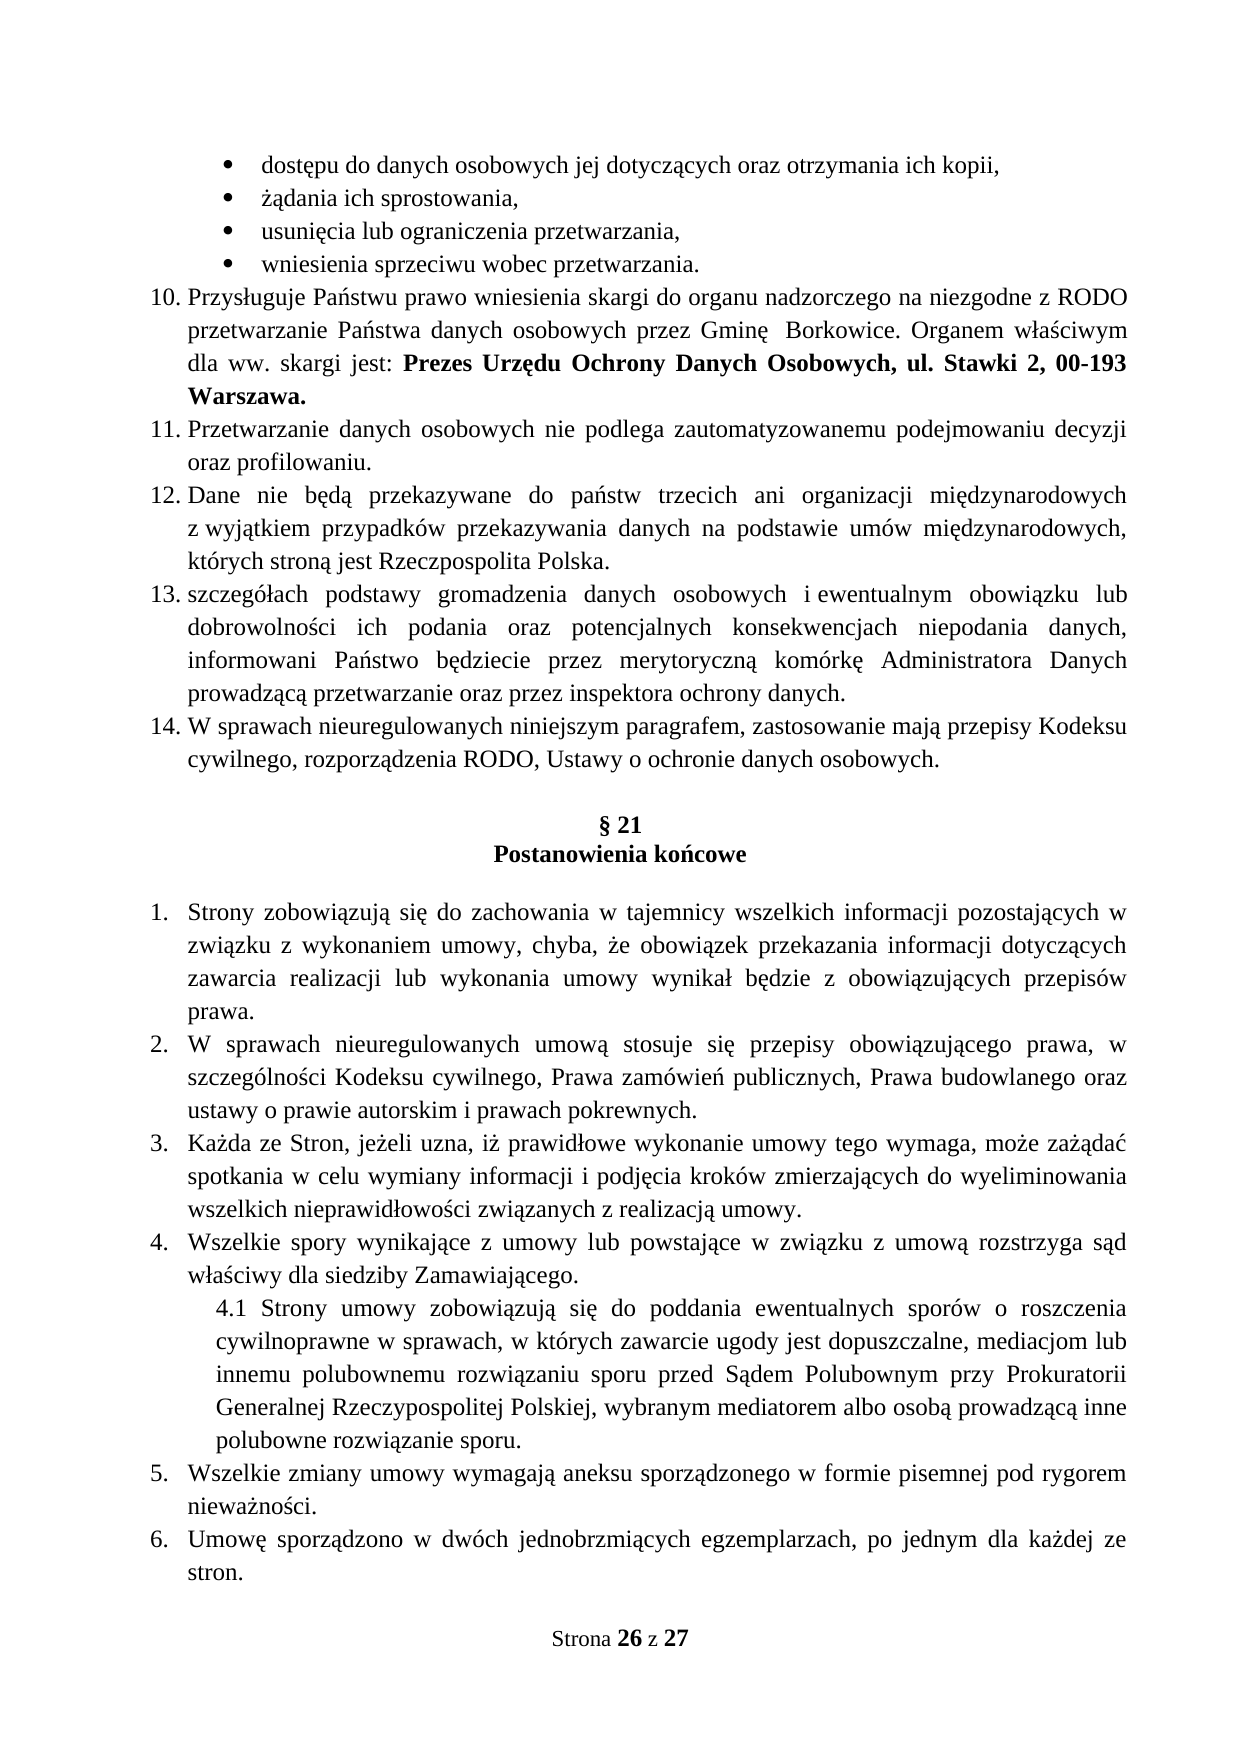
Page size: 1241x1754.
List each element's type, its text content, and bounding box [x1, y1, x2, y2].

text Postanowienia końcowe [112, 839, 1128, 868]
list W sprawach nieuregulowanych niniejszym paragrafem, zastosowanie mają przepisy Kodeksu cywilnego, rozporządzenia RODO, Ustawy o ochronie danych osobowych. [150, 711, 1128, 773]
text § 21 [112, 810, 1128, 839]
list Przetwarzanie danych osobowych nie podlega zautomatyzowanemu podejmowaniu decyzji oraz profilowaniu. [150, 414, 1128, 476]
list żądania ich sprostowania, [224, 183, 1128, 212]
list Dane nie będą przekazywane do państw trzecich ani organizacji międzynarodowych z wyjątkiem przypadków przekazywania danych na podstawie umów międzynarodowych, których stroną jest Rzeczpospolita Polska. [150, 480, 1128, 575]
list Każda ze Stron, jeżeli uzna, iż prawidłowe wykonanie umowy tego wymaga, może zażądać spotkania w celu wymiany informacji i podjęcia kroków zmierzających do wyeliminowania wszelkich nieprawidłowości związanych z realizacją umowy. [150, 1128, 1128, 1223]
list Wszelkie spory wynikające z umowy lub powstające w związku z umową rozstrzyga sąd właściwy dla siedziby Zamawiającego. [150, 1227, 1128, 1289]
list usunięcia lub ograniczenia przetwarzania, [224, 216, 1128, 245]
list Wszelkie zmiany umowy wymagają aneksu sporządzonego w formie pisemnej pod rygorem nieważności. [150, 1458, 1128, 1520]
list Strony zobowiązują się do zachowania w tajemnicy wszelkich informacji pozostających w związku z wykonaniem umowy, chyba, że obowiązek przekazania informacji dotyczących zawarcia realizacji lub wykonania umowy wynikał będzie z obowiązujących przepisów prawa. [150, 897, 1128, 1024]
text 4.1 Strony umowy zobowiązują się do poddania ewentualnych sporów o roszczenia cywilnoprawne w sprawach, w których zawarcie ugody jest dopuszczalne, mediacjom lub innemu polubownemu rozwiązaniu sporu przed Sądem Polubownym przy Prokuratorii Generalnej Rzeczypospolitej Polskiej, wybranym mediatorem albo osobą prowadzącą inne polubowne rozwiązanie sporu. [216, 1293, 1128, 1454]
list Przysługuje Państwu prawo wniesienia skargi do organu nadzorczego na niezgodne z RODO przetwarzanie Państwa danych osobowych przez Gminę Borkowice. Organem właściwym dla ww. skargi jest: Prezes Urzędu Ochrony Danych Osobowych, ul. Stawki 2, 00-193 Warszawa. [150, 282, 1128, 410]
list szczegółach podstawy gromadzenia danych osobowych i ewentualnym obowiązku lub dobrowolności ich podania oraz potencjalnych konsekwencjach niepodania danych, informowani Państwo będziecie przez merytoryczną komórkę Administratora Danych prowadzącą przetwarzanie oraz przez inspektora ochrony danych. [150, 579, 1128, 707]
list dostępu do danych osobowych jej dotyczących oraz otrzymania ich kopii, [224, 150, 1128, 179]
list W sprawach nieuregulowanych umową stosuje się przepisy obowiązującego prawa, w szczególności Kodeksu cywilnego, Prawa zamówień publicznych, Prawa budowlanego oraz ustawy o prawie autorskim i prawach pokrewnych. [150, 1029, 1128, 1123]
list wniesienia sprzeciwu wobec przetwarzania. [224, 249, 1128, 278]
list Umowę sporządzono w dwóch jednobrzmiących egzemplarzach, po jednym dla każdej ze stron. [150, 1524, 1128, 1586]
